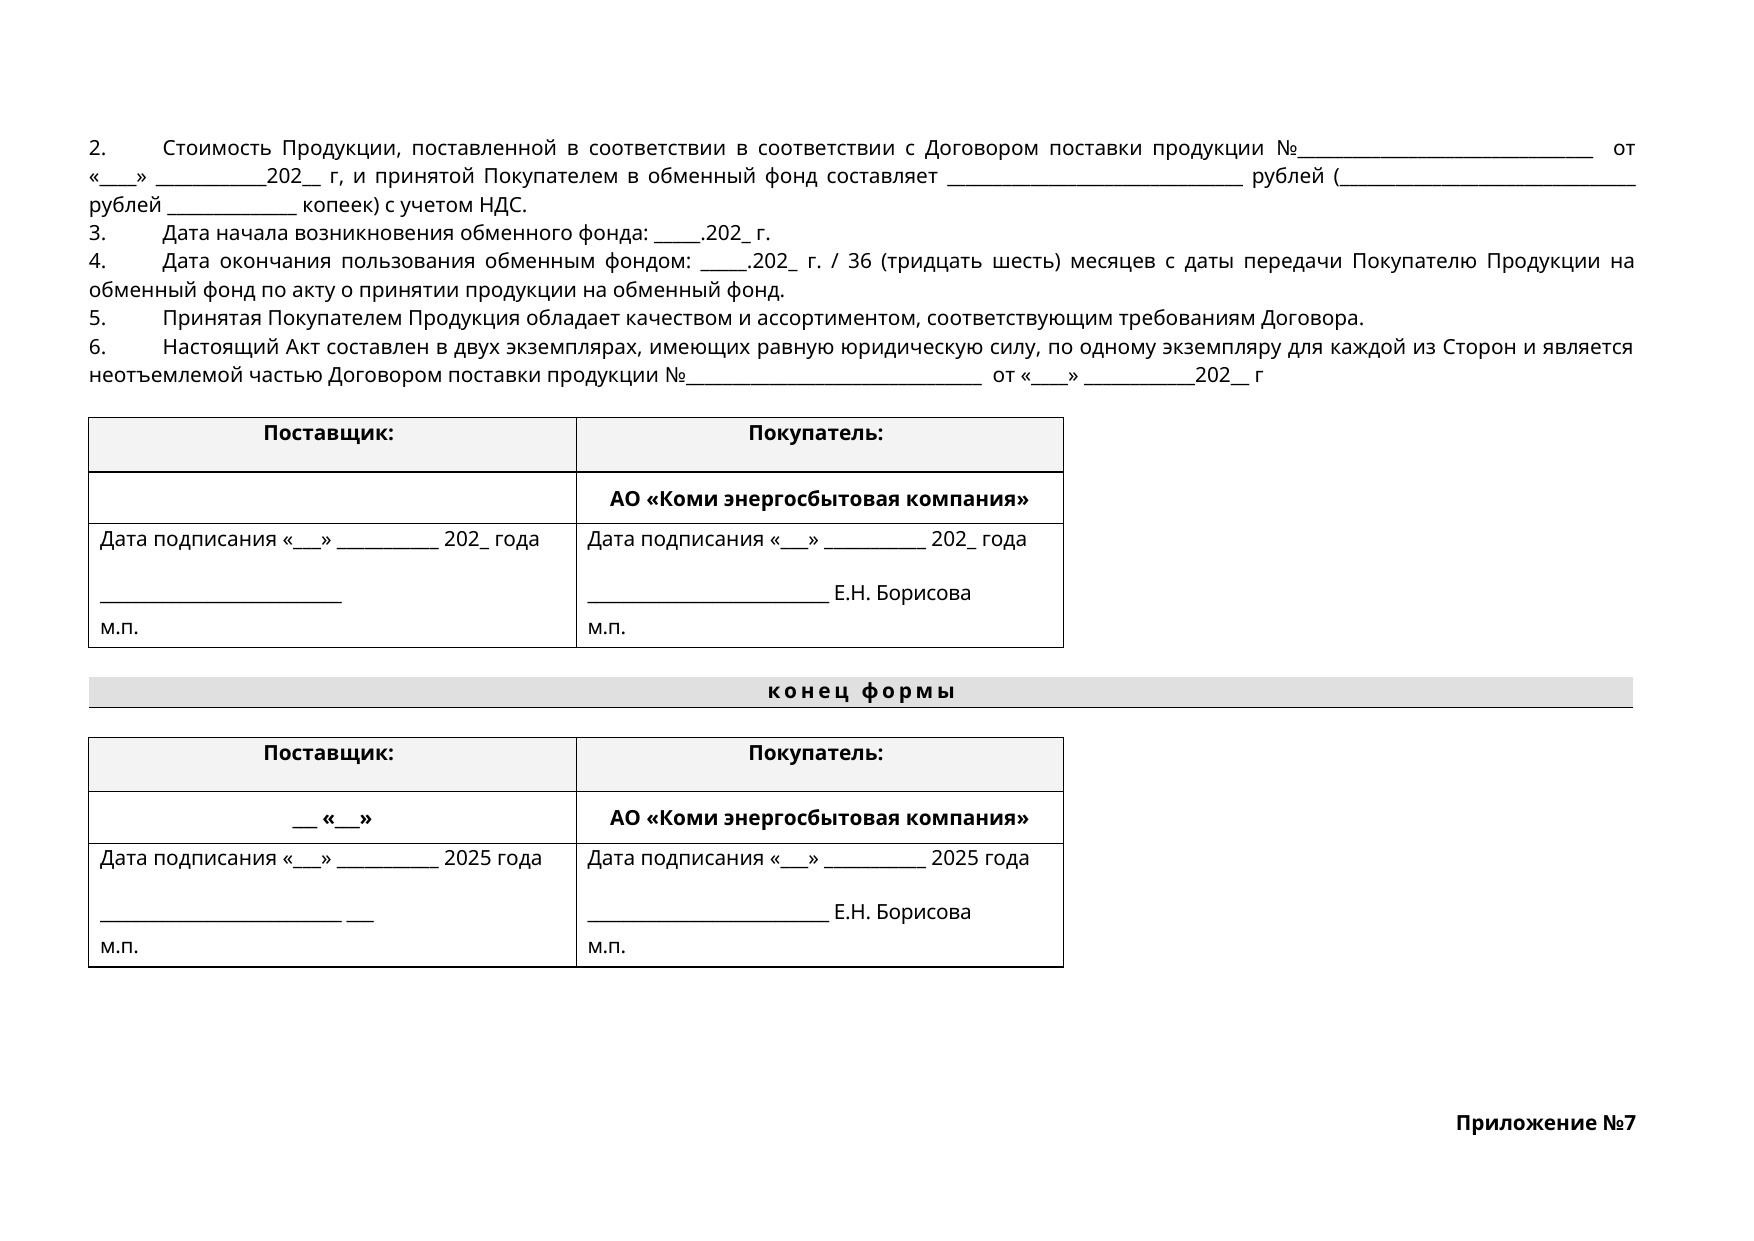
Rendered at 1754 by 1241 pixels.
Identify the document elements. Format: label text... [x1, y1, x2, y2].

table_header Поставщик: [89, 738, 576, 791]
list Стоимость Продукции, поставленной в соответствии в соответствии с Договором поставки продукции №________________________________ от «____» ____________202__ г, и принятой Покупателем в обменный фонд составляет ________________________________ рублей (________________________________ рублей ______________ копеек) с учетом НДС. [89, 133, 1636, 218]
table_cell [89, 473, 576, 523]
table_header Поставщик: [89, 418, 576, 471]
table_cell Дата подписания «___» ___________ 202_ года ___________________________ м.п. [89, 524, 576, 647]
text конец формы [89, 677, 1633, 707]
list Настоящий Акт составлен в двух экземплярах, имеющих равную юридическую силу, по одному экземпляру для каждой из Сторон и является неотъемлемой частью Договором поставки продукции №________________________________ от «____» ____________202__ г [89, 332, 1636, 389]
table_cell Дата подписания «___» ___________ 2025 года ___________________________ ___ м.п. [89, 844, 576, 966]
list Принятая Покупателем Продукция обладает качеством и ассортиментом, соответствующим требованиям Договора. [89, 303, 1636, 332]
table_cell АО «Коми энергосбытовая компания» [577, 792, 1063, 842]
table_cell АО «Коми энергосбытовая компания» [577, 473, 1063, 523]
table_header Покупатель: [577, 418, 1063, 471]
text Приложение №7 [89, 1108, 1636, 1136]
list Дата начала возникновения обменного фонда: _____.202_ г. [89, 218, 1636, 247]
table_cell Дата подписания «___» ___________ 2025 года ___________________________ Е.Н. Борисова м.п. [577, 844, 1063, 966]
table_cell Дата подписания «___» ___________ 202_ года ___________________________ Е.Н. Борисова м.п. [577, 524, 1063, 647]
table_header Покупатель: [577, 738, 1063, 791]
list Дата окончания пользования обменным фондом: _____.202_ г. / 36 (тридцать шесть) месяцев с даты передачи Покупателю Продукции на обменный фонд по акту о принятии продукции на обменный фонд. [89, 247, 1636, 303]
table_cell ___ «___» [89, 792, 576, 842]
